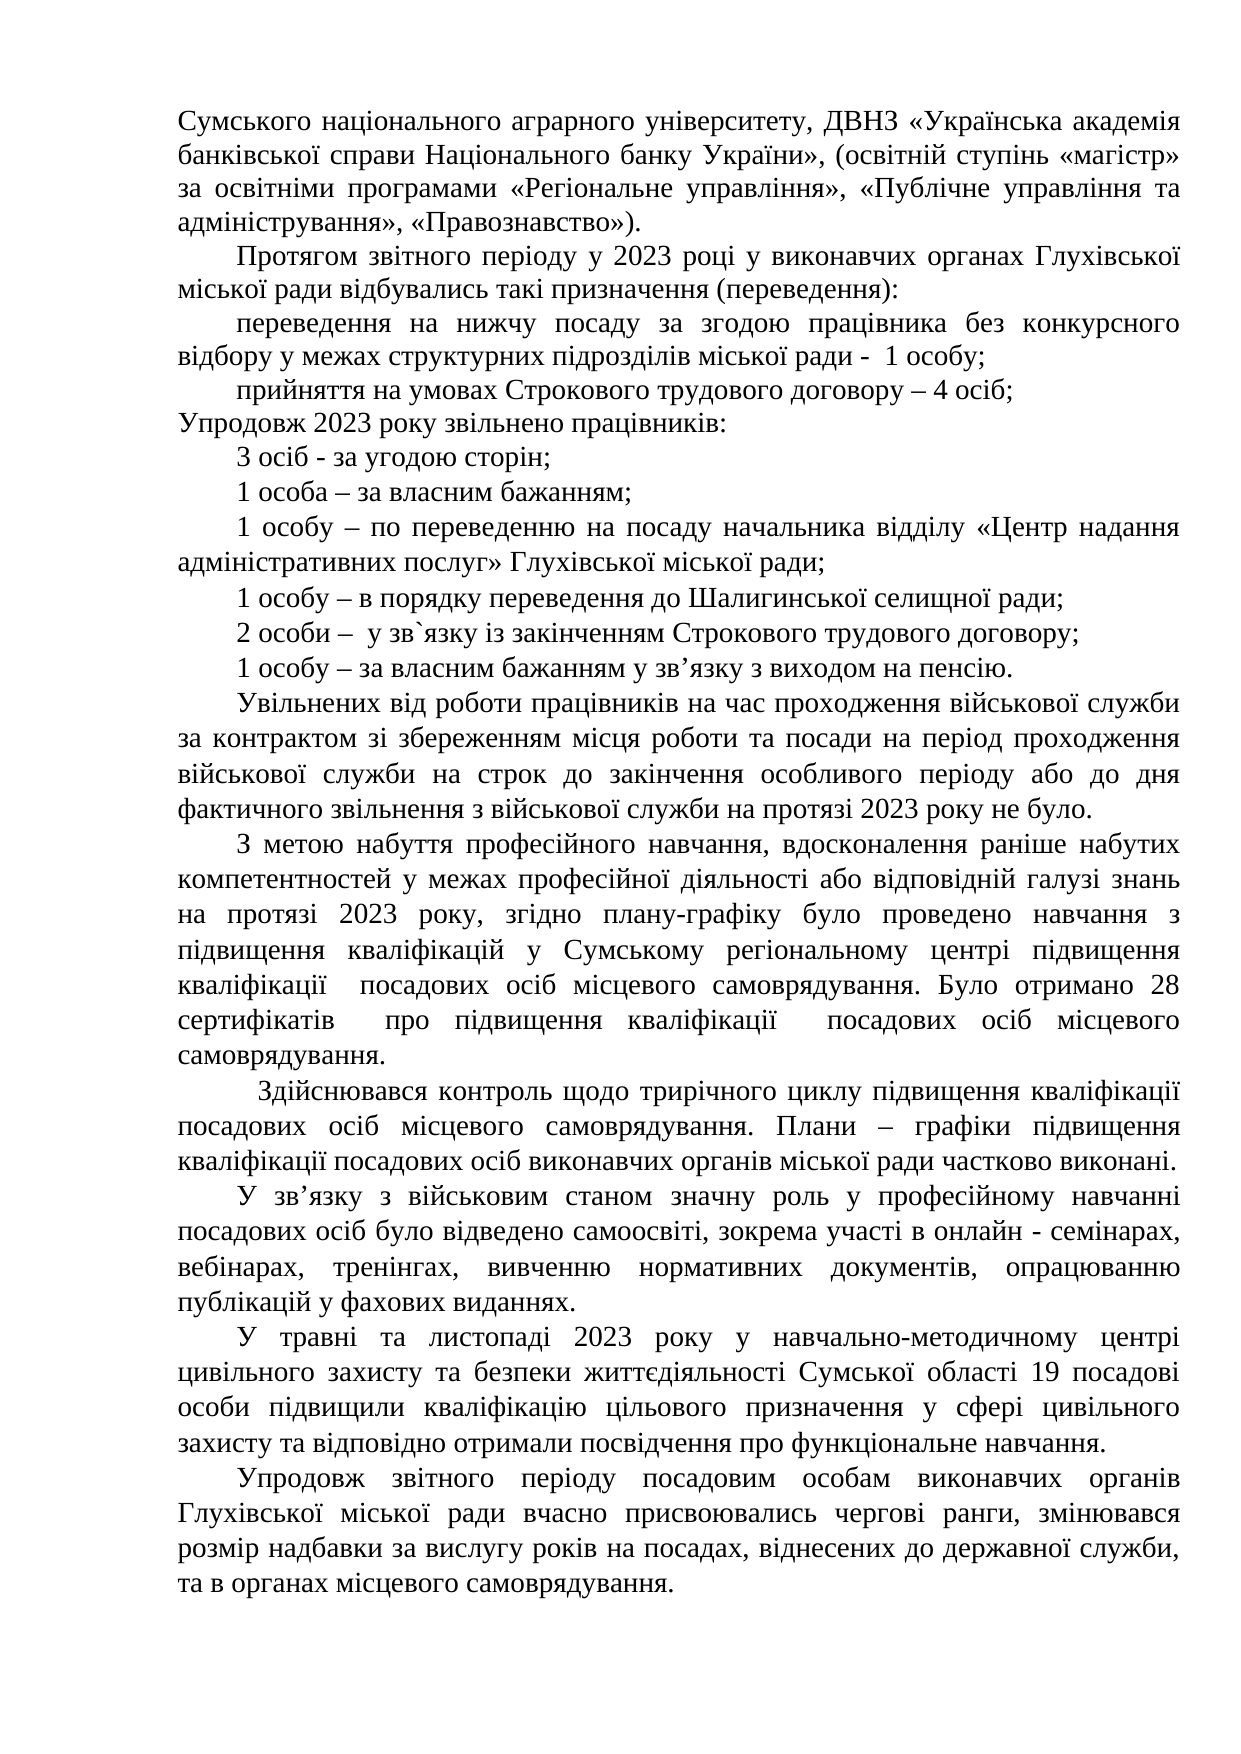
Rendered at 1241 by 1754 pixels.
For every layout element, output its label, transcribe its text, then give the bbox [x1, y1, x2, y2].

list 2 особи – у зв`язку із закінченням Строкового трудового договору; [177, 615, 1181, 648]
text Упродовж 2023 року звільнено працівників: [177, 405, 1181, 439]
text прийняття на умовах Строкового трудового договору – 4 осіб; [177, 372, 1181, 405]
text переведення на нижчу посаду за згодою працівника без конкурсного відбору у межах структурних підрозділів міської ради - 1 особу; [177, 305, 1181, 372]
list У зв’язку з військовим станом значну роль у професійному навчанні посадових осіб було відведено самоосвіті, зокрема участі в онлайн - семінарах, вебінарах, тренінгах, вивченню нормативних документів, опрацюванню публікацій у фахових виданнях. [177, 1282, 1181, 1317]
list 1 особу – в порядку переведення до Шалигинської селищної ради; [177, 580, 1181, 613]
list Упродовж звітного періоду посадовим особам виконавчих органів Глухівської міської ради вчасно присвоювались чергові ранги, змінювався розмір надбавки за вислугу років на посадах, віднесених до державної служби, та в органах місцевого самоврядування. [177, 1460, 1181, 1599]
text Протягом звітного періоду у 2023 році у виконавчих органах Глухівської міської ради відбувались такі призначення (переведення): [177, 238, 1181, 305]
list 1 особу – за власним бажанням у зв’язку з виходом на пенсію. [177, 650, 1181, 684]
list 1 особу – по переведенню на посаду начальника відділу «Центр надання адміністративних послуг» Глухівської міської ради; [177, 509, 1181, 578]
list Увільнених від роботи працівників на час проходження військової служби за контрактом зі збереженням місця роботи та посади на період проходження військової служби на строк до закінчення особливого періоду або до дня фактичного звільнення з військової служби на протязі 2023 року не було. [177, 685, 1181, 824]
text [177, 103, 1181, 238]
list 3 осіб - за угодою сторін; [177, 439, 1181, 472]
list З метою набуття професійного навчання, вдосконалення раніше набутих компетентностей у межах професійної діяльності або відповідній галузі знань на протязі 2023 року, згідно плану-графіку було проведено навчання з підвищення кваліфікацій у Сумському регіональному центрі підвищення кваліфікації посадових осіб місцевого самоврядування. Було отримано 28 сертифікатів про підвищення кваліфікації посадових осіб місцевого самоврядування. [177, 826, 1181, 1071]
list Здійснювався контроль щодо трирічного циклу підвищення кваліфікації посадових осіб місцевого самоврядування. Плани – графіки підвищення кваліфікації посадових осіб виконавчих органів міської ради частково виконані. [177, 1073, 1181, 1177]
list 1 особа – за власним бажанням; [177, 474, 1181, 508]
list У травні та листопаді 2023 року у навчально-методичному центрі цивільного захисту та безпеки життєдіяльності Сумської області 19 посадові особи підвищили кваліфікацію цільового призначення у сфері цивільного захисту та відповідно отримали посвідчення про функціональне навчання. [177, 1319, 1181, 1458]
list У зв’язку з військовим станом значну роль у професійному навчанні посадових осіб було відведено самоосвіті, зокрема участі в онлайн - семінарах, вебінарах, тренінгах, вивченню нормативних документів, опрацюванню публікацій у фахових виданнях. [177, 1178, 1181, 1214]
